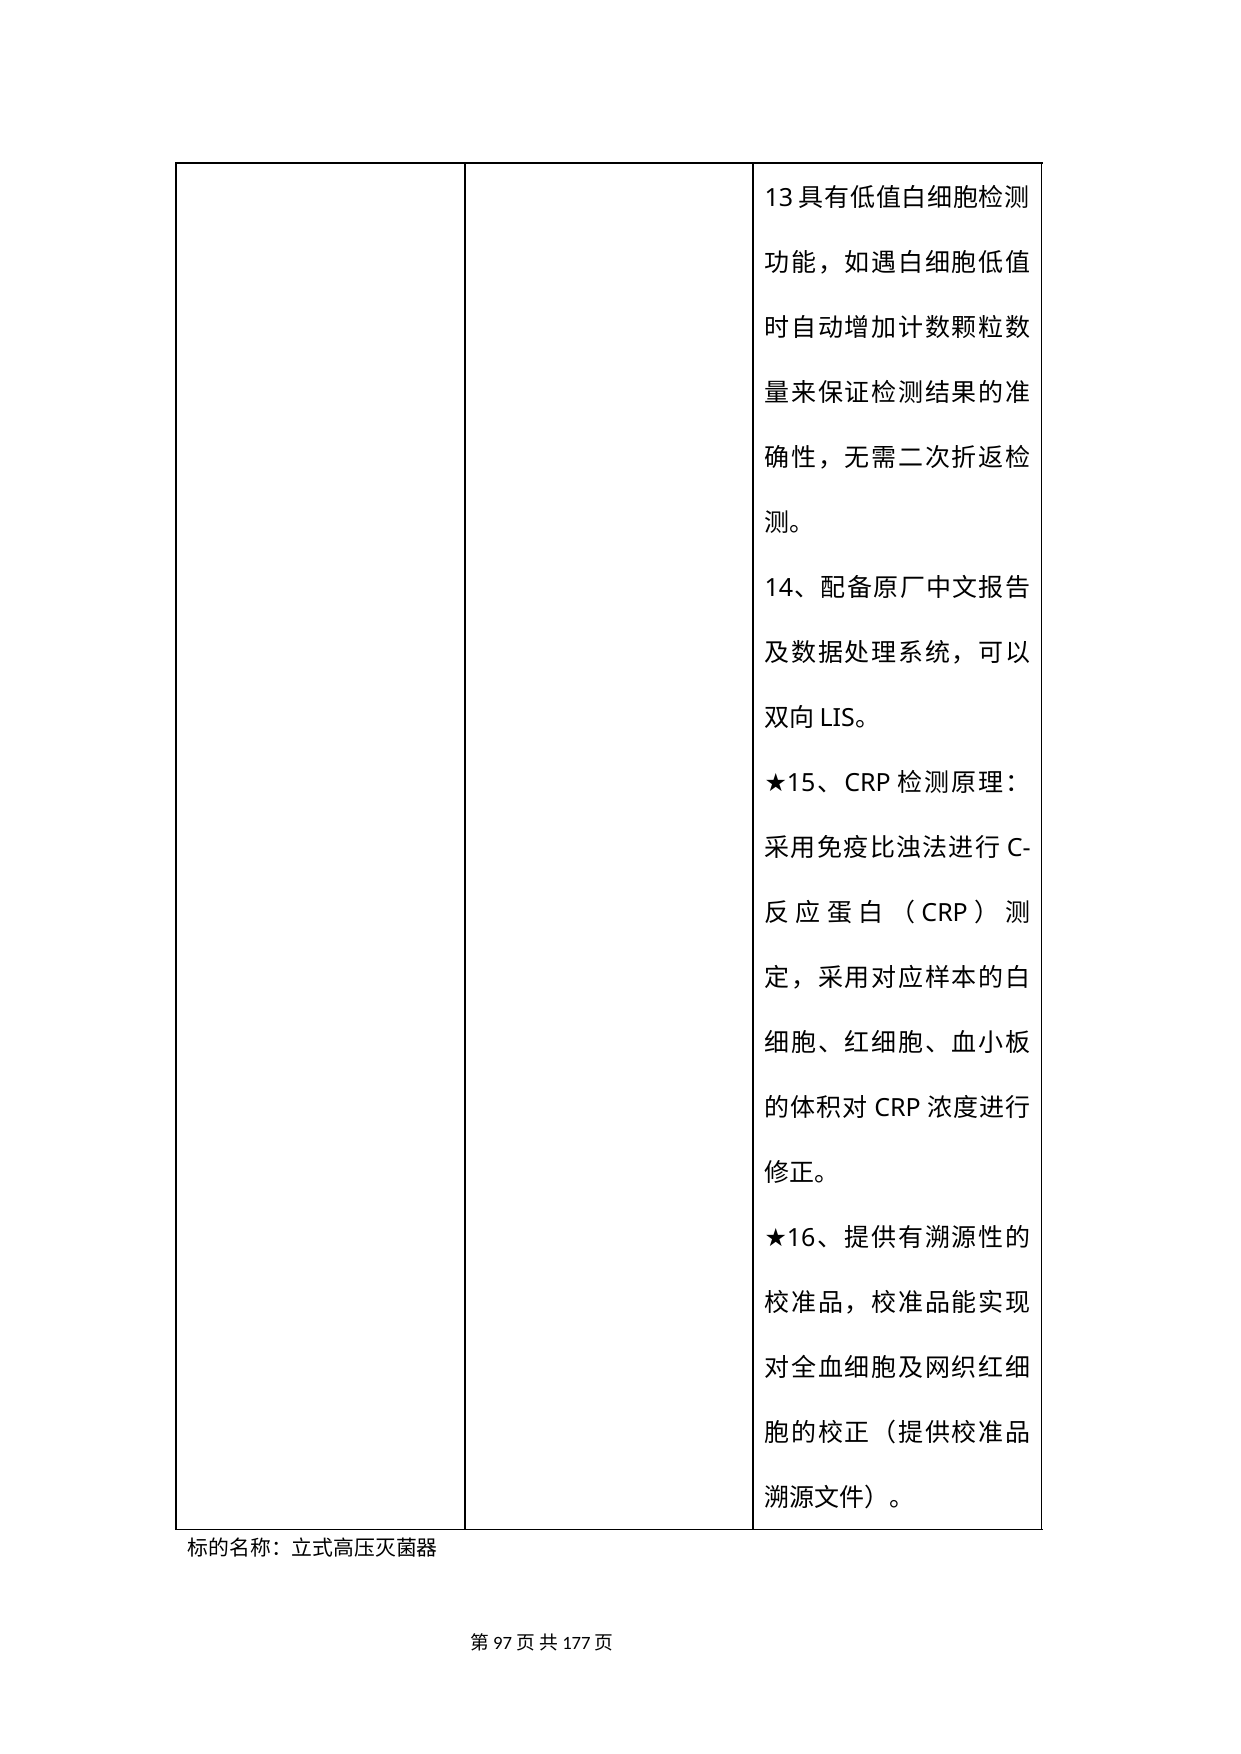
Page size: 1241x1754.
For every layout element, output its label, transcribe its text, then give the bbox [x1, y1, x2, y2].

table_cell [466, 164, 752, 1528]
text 标的名称：立式高压灭菌器 [187, 1530, 1053, 1563]
table_cell 1 [177, 164, 464, 1528]
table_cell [754, 164, 1041, 1528]
